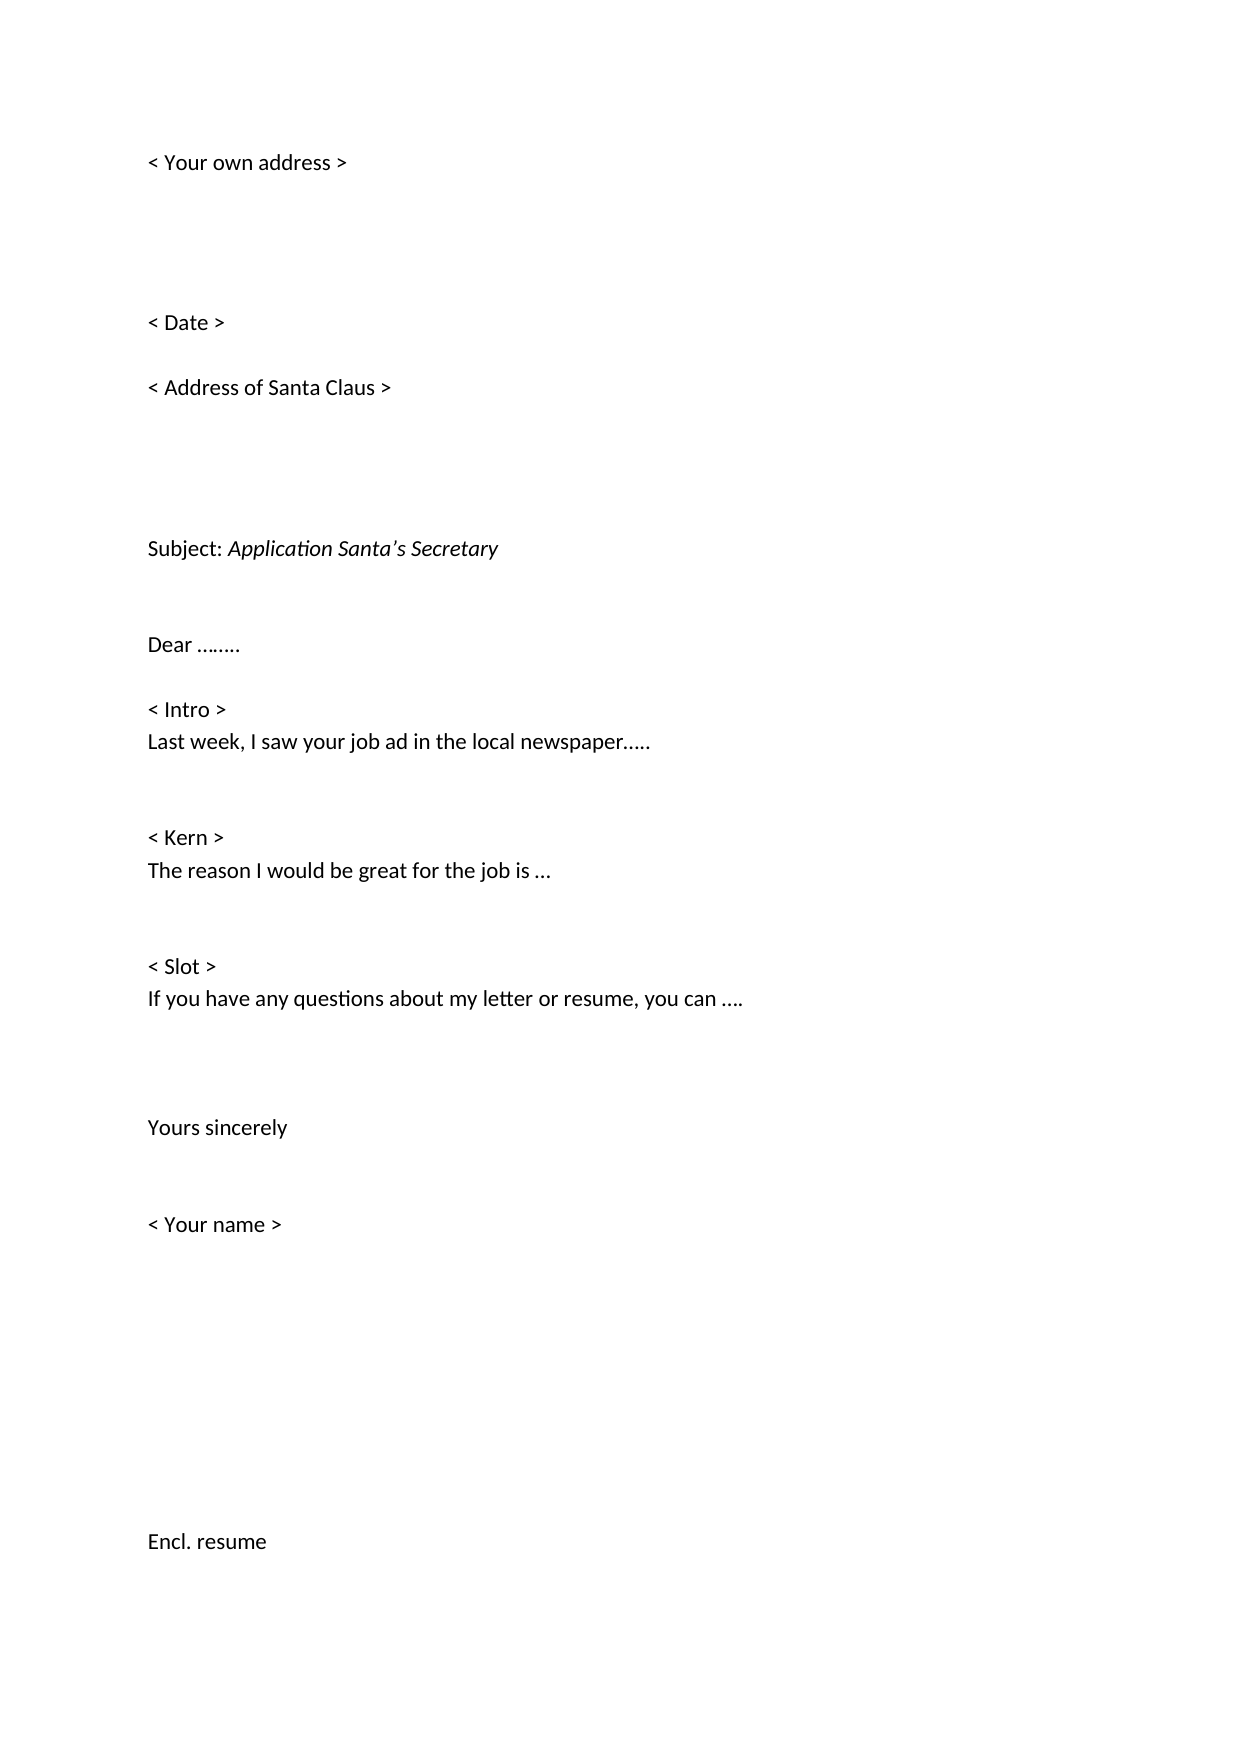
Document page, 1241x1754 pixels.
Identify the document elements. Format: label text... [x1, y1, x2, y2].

text < Your own address > < Date > < Address of Santa Claus > Subject: Application Santa’s Secretary Dear …….. < Intro > Last week, I saw your job ad in the local newspaper….. < Kern > The reason I would be great for the job is … < Slot > If you have any questions about my letter or resume, you can …. Yours sincerely < Your name > Encl. resume [148, 148, 1093, 1556]
